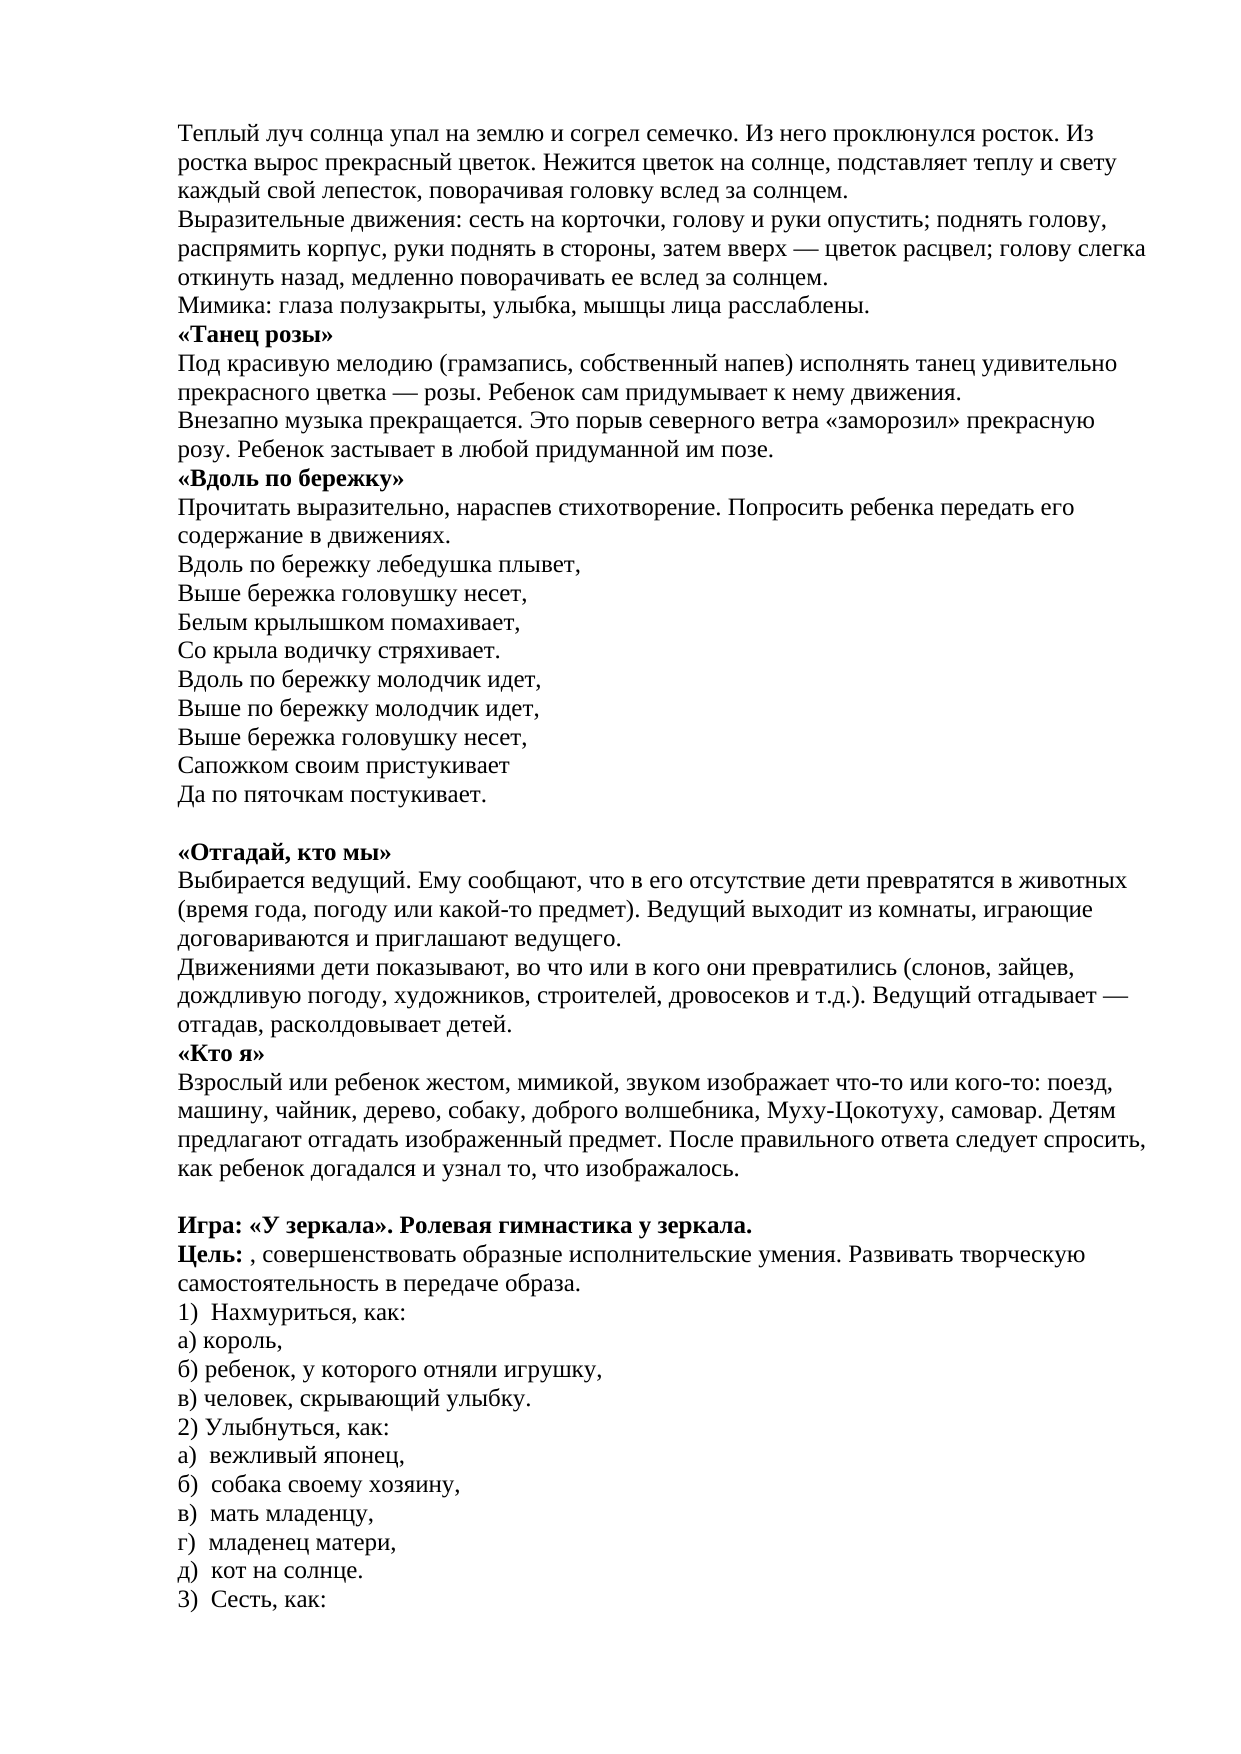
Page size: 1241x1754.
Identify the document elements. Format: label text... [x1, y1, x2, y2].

text Да по пяточкам постукивает. [177, 779, 1152, 808]
text Под красивую мелодию (грамзапись, собственный напев) исполнять танец удивительно прекрасного цветка — розы. Ребенок сам придумывает к нему движения. [177, 348, 1152, 406]
text а) вежливый японец, [177, 1441, 1152, 1469]
text «Отгадай, кто мы» [177, 837, 1152, 866]
text Выбирается ведущий. Ему сообщают, что в его отсутствие дети превратятся в животных (время года, погоду или какой-то предмет). Ведущий выходит из комнаты, играющие договариваются и приглашают ведущего. [177, 866, 1152, 952]
text в) мать младенцу, [177, 1498, 1152, 1527]
text Теплый луч солнца упал на землю и согрел семечко. Из него проклюнулся росток. Из ростка вырос прекрасный цветок. Нежится цветок на солнце, подставляет теплу и свету каждый свой лепесток, поворачивая головку вслед за солнцем. [177, 118, 1152, 204]
text 3) Сесть, как: [177, 1584, 1152, 1613]
text б) ребенок, у которого отняли игрушку, [177, 1354, 1152, 1383]
text Выше по бережку молодчик идет, [177, 693, 1152, 722]
text 2) Улыбнуться, как: [177, 1412, 1152, 1441]
text Сапожком своим пристукивает [177, 751, 1152, 779]
text в) человек, скрывающий улыбку. [177, 1383, 1152, 1412]
text «Вдоль по бережку» [177, 463, 1152, 492]
text Прочитать выразительно, нараспев стихотворение. Попросить ребенка передать его содержание в движениях. [177, 492, 1152, 549]
text Внезапно музыка прекращается. Это порыв северного ветра «заморозил» прекрасную розу. Ребенок застывает в любой придуманной им позе. [177, 406, 1152, 463]
text Выше бережка головушку несет, [177, 722, 1152, 751]
text Взрослый или ребенок жестом, мимикой, звуком изображает что-то или кого-то: поезд, машину, чайник, дерево, собаку, доброго волшебника, Муху-Цокотуху, самовар. Детям предлагают отгадать изображенный предмет. После правильного ответа следует спросить, как ребенок догадался и узнал то, что изображалось. [177, 1067, 1152, 1182]
text Выразительные движения: сесть на корточки, голову и руки опустить; поднять голову, распрямить корпус, руки поднять в стороны, затем вверх — цветок расцвел; голову слегка откинуть назад, медленно поворачивать ее вслед за солнцем. [177, 204, 1152, 291]
text «Танец розы» [177, 319, 1152, 348]
text г) младенец матери, [177, 1527, 1152, 1556]
text Вдоль по бережку молодчик идет, [177, 664, 1152, 693]
text Вдоль по бережку лебедушка плывет, [177, 549, 1152, 578]
text Выше бережка головушку несет, [177, 578, 1152, 607]
text Цель: , совершенствовать образные исполнительские умения. Развивать творческую самостоятельность в передаче образа. [177, 1239, 1152, 1297]
text Со крыла водичку стряхивает. [177, 636, 1152, 664]
text Белым крылышком помахивает, [177, 607, 1152, 636]
text «Кто я» [177, 1038, 1152, 1067]
text д) кот на солнце. [177, 1556, 1152, 1584]
text Движениями дети показывают, во что или в кого они превратились (слонов, зайцев, дождливую погоду, художников, строителей, дровосеков и т.д.). Ведущий отгадывает — отгадав, расколдовывает детей. [177, 952, 1152, 1038]
text Игра: «У зеркала». Ролевая гимнастика у зеркала. [177, 1211, 1152, 1239]
text 1) Нахмуриться, как: [177, 1297, 1152, 1326]
text б) собака своему хозяину, [177, 1469, 1152, 1498]
text а) король, [177, 1326, 1152, 1354]
text Мимика: глаза полузакрыты, улыбка, мышцы лица расслаблены. [177, 291, 1152, 319]
